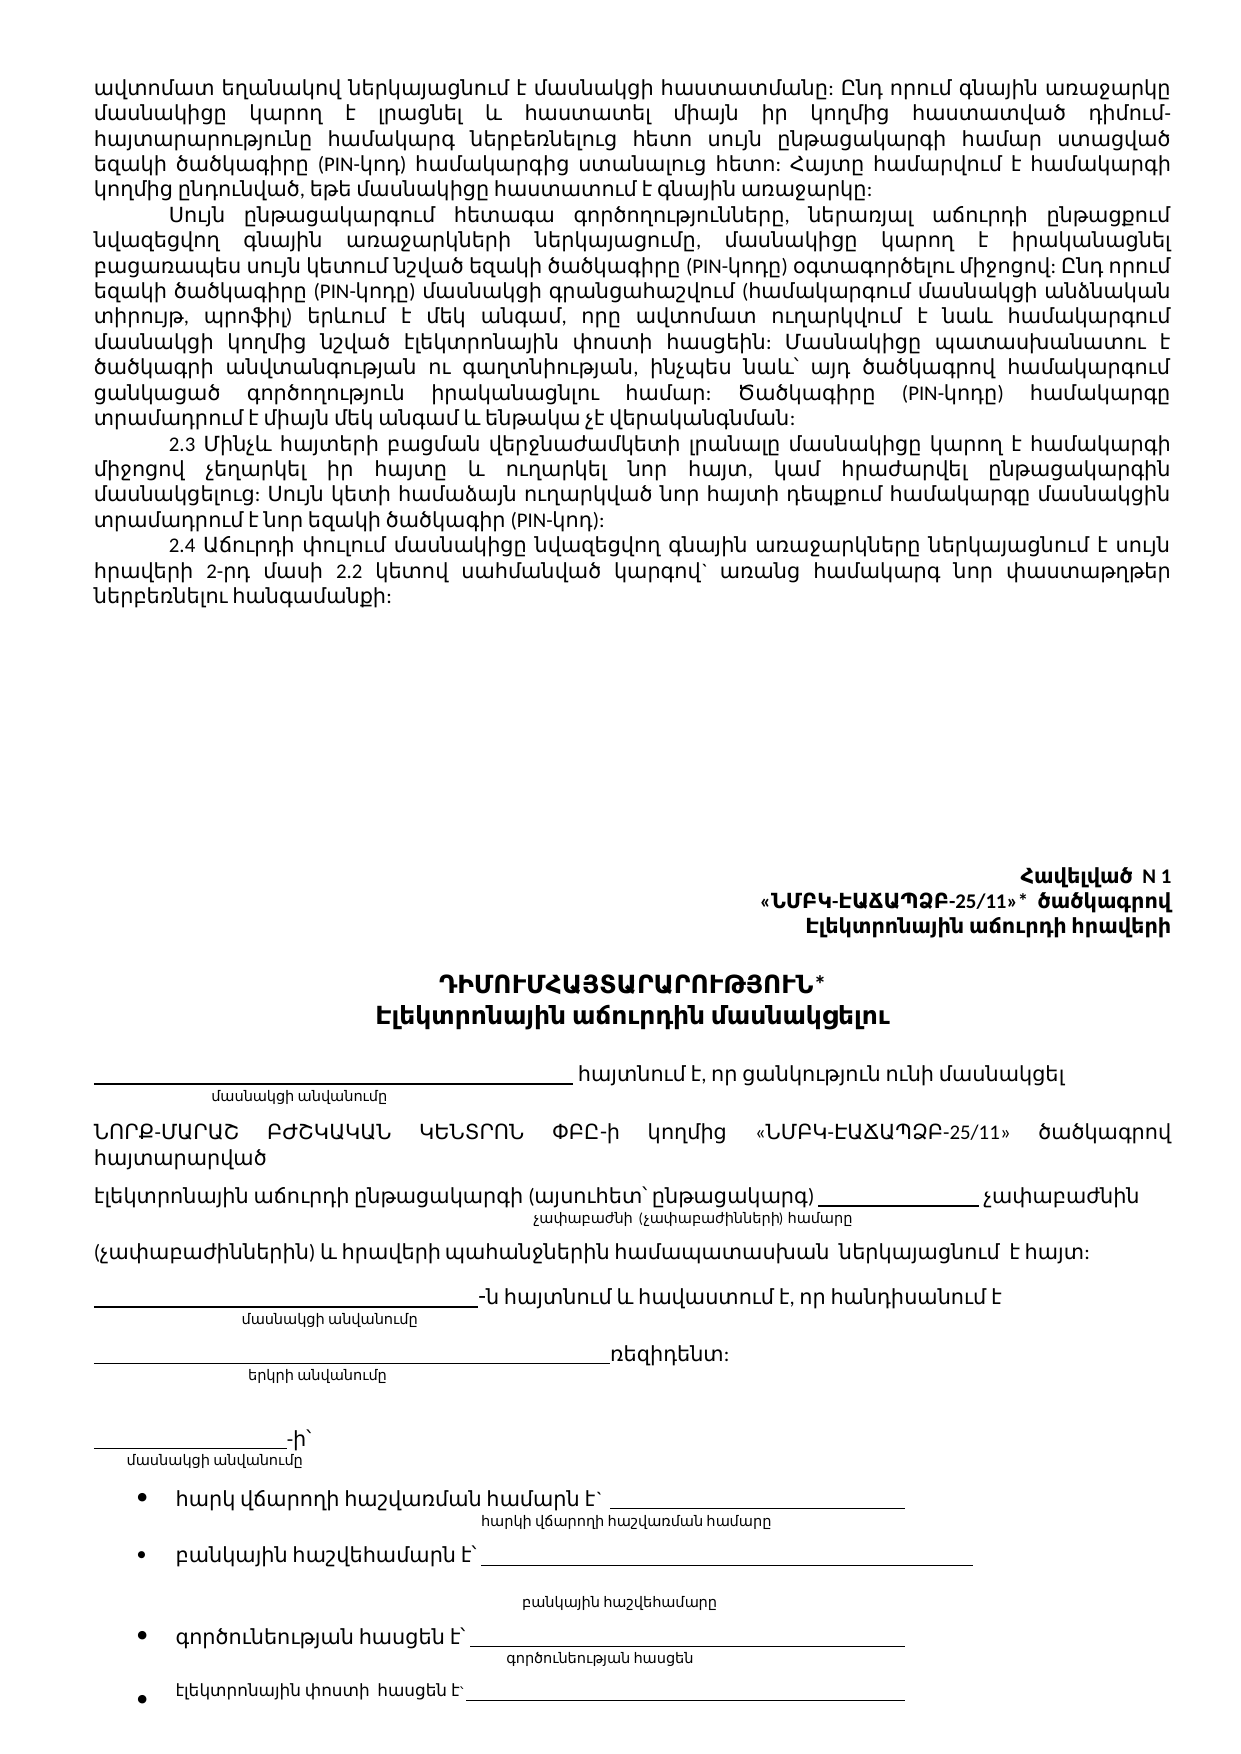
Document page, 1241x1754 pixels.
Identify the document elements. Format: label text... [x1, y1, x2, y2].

list բանկային հաշվեհամարն է՝ [138, 1543, 1171, 1593]
text երկրի անվանումը [94, 1366, 1171, 1397]
text ԴԻՄՈՒՄՀԱՅՏԱՐԱՐՈՒԹՅՈՒՆ* [94, 970, 1171, 1000]
text ռեզիդենտ: [94, 1341, 1171, 1366]
text (չափաբաժիններին) և հրավերի պահանջներին համապատասխան ներկայացնում է հայտ: [94, 1239, 1171, 1265]
text մասնակցի անվանումը [94, 1311, 1171, 1341]
text բանկային հաշվեհամարը [94, 1593, 1171, 1624]
text -ն հայտնում և հավաստում է, որ հանդիսանում է [94, 1280, 1171, 1311]
text -ի՝ [94, 1426, 1171, 1451]
text չափաբաժնի (չափաբաժինների) համարը [94, 1209, 1171, 1239]
list գործունեության հասցեն է՝ [138, 1624, 1171, 1650]
text Հավելված N 1 [94, 863, 1171, 888]
text գործունեության հասցեն [94, 1650, 1171, 1680]
text հայտնում է, որ ցանկություն ունի մասնակցել [94, 1061, 1171, 1087]
text 2.4 Աճուրդի փուլում մասնակիցը նվազեցվող գնային առաջարկները ներկայացնում է սույն հրավերի 2-րդ մասի 2.2 կետով սահմանված կարգով` առանց համակարգ նոր փաստաթղթեր ներբեռնելու հանգամանքի: [94, 532, 1171, 609]
subtitle Էլեկտրոնային աճուրդին մասնակցելու [94, 1000, 1171, 1031]
text Սույն ընթացակարգում հետագա գործողությունները, ներառյալ աճուրդի ընթացքում նվազեցվող գնային առաջարկների ներկայացումը, մասնակիցը կարող է իրականացնել բացառապես սույն կետում նշված եզակի ծածկագիրը (PIN-կոդը) օգտագործելու միջոցով: Ընդ որում եզակի ծածկագիրը (PIN-կոդը) մասնակցի գրանցահաշվում (համակարգում մասնակցի անձնական տիրույթ, պրոֆիլ) երևում է մեկ անգամ, որը ավտոմատ ուղարկվում է նաև համակարգում մասնակցի կողմից նշված էլեկտրոնային փոստի հասցեին: Մասնակիցը պատասխանատու է ծածկագրի անվտանգության ու գաղտնիության, ինչպես նաև՝ այդ ծածկագրով համակարգում ցանկացած գործողություն իրականացնլու համար: Ծածկագիրը (PIN-կոդը) համակարգը տրամադրում է միայն մեկ անգամ և ենթակա չէ վերականգնման: [94, 202, 1171, 431]
text Էլեկտրոնային աճուրդի հրավերի [94, 914, 1171, 939]
text հարկի վճարողի հաշվառման համարը [94, 1512, 1171, 1543]
list հարկ վճարողի հաշվառման համարն է` [138, 1482, 1171, 1512]
text մասնակցի անվանումը [94, 1451, 1171, 1482]
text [94, 75, 1171, 202]
text էլեկտրոնային աճուրդի ընթացակարգի (այսուհետ՝ ընթացակարգ) չափաբաժնին [94, 1183, 1171, 1209]
text մասնակցի անվանումը [94, 1087, 1171, 1117]
text 2.3 Մինչև հայտերի բացման վերջնաժամկետի լրանալը մասնակիցը կարող է համակարգի միջոցով չեղարկել իր հայտը և ուղարկել նոր հայտ, կամ հրաժարվել ընթացակարգին մասնակցելուց: Սույն կետի համաձայն ուղարկված նոր հայտի դեպքում համակարգը մասնակցին տրամադրում է նոր եզակի ծածկագիր (PIN-կոդ): [94, 431, 1171, 532]
text ՆՈՐՔ-ՄԱՐԱՇ ԲԺՇԿԱԿԱՆ ԿԵՆՏՐՈՆ ՓԲԸ-ի կողմից «ՆՄԲԿ-ԷԱՃԱՊՁԲ-25/11» ծածկագրով հայտարարված [94, 1117, 1171, 1171]
list էլեկտրոնային փոստի հասցեն է՝ [138, 1680, 1171, 1716]
text «ՆՄԲԿ-ԷԱՃԱՊՁԲ-25/11»* ծածկագրով [94, 888, 1171, 914]
